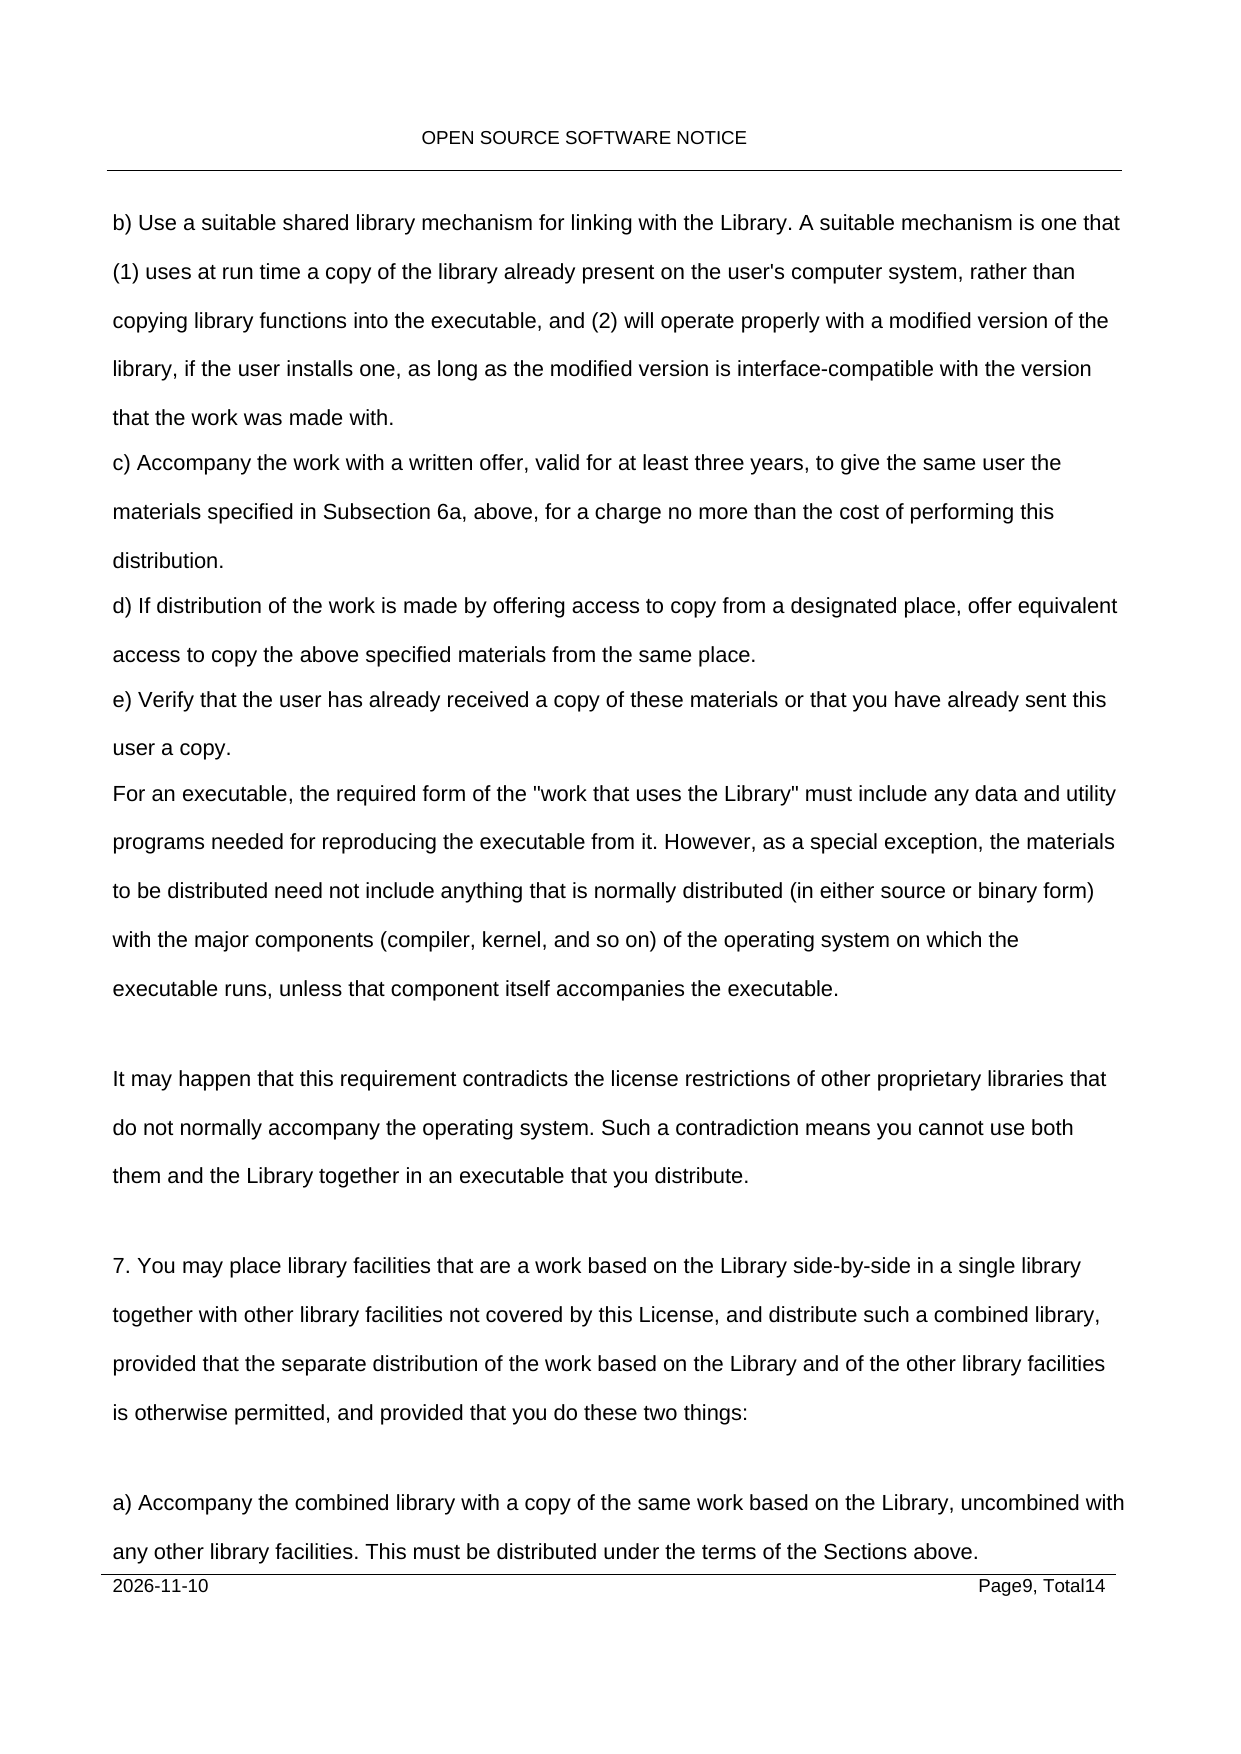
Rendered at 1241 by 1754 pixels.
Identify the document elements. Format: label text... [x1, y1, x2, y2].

text d) If distribution of the work is made by offering access to copy from a designated place, offer equivalent access to copy the above specified materials from the same place. [112, 589, 1128, 670]
text For an executable, the required form of the "work that uses the Library" must include any data and utility programs needed for reproducing the executable from it. However, as a special exception, the materials to be distributed need not include anything that is normally distributed (in either source or binary form) with the major components (compiler, kernel, and so on) of the operating system on which the executable runs, unless that component itself accompanies the executable. [112, 777, 1128, 1004]
text It may happen that this requirement contradicts the license restrictions of other proprietary libraries that do not normally accompany the operating system. Such a contradiction means you cannot use both them and the Library together in an executable that you distribute. [112, 1062, 1128, 1192]
text a) Accompany the combined library with a copy of the same work based on the Library, uncombined with any other library facilities. This must be distributed under the terms of the Sections above. [112, 1486, 1128, 1567]
text b) Use a suitable shared library mechanism for linking with the Library. A suitable mechanism is one that (1) uses at run time a copy of the library already present on the user's computer system, rather than copying library functions into the executable, and (2) will operate properly with a modified version of the library, if the user installs one, as long as the modified version is interface-compatible with the version that the work was made with. [112, 206, 1128, 434]
text e) Verify that the user has already received a copy of these materials or that you have already sent this user a copy. [112, 683, 1128, 764]
text 7. You may place library facilities that are a work based on the Library side-by-side in a single library together with other library facilities not covered by this License, and distribute such a combined library, provided that the separate distribution of the work based on the Library and of the other library facilities is otherwise permitted, and provided that you do these two things: [112, 1250, 1128, 1428]
text c) Accompany the work with a written offer, valid for at least three years, to give the same user the materials specified in Subsection 6a, above, for a charge no more than the cost of performing this distribution. [112, 446, 1128, 576]
